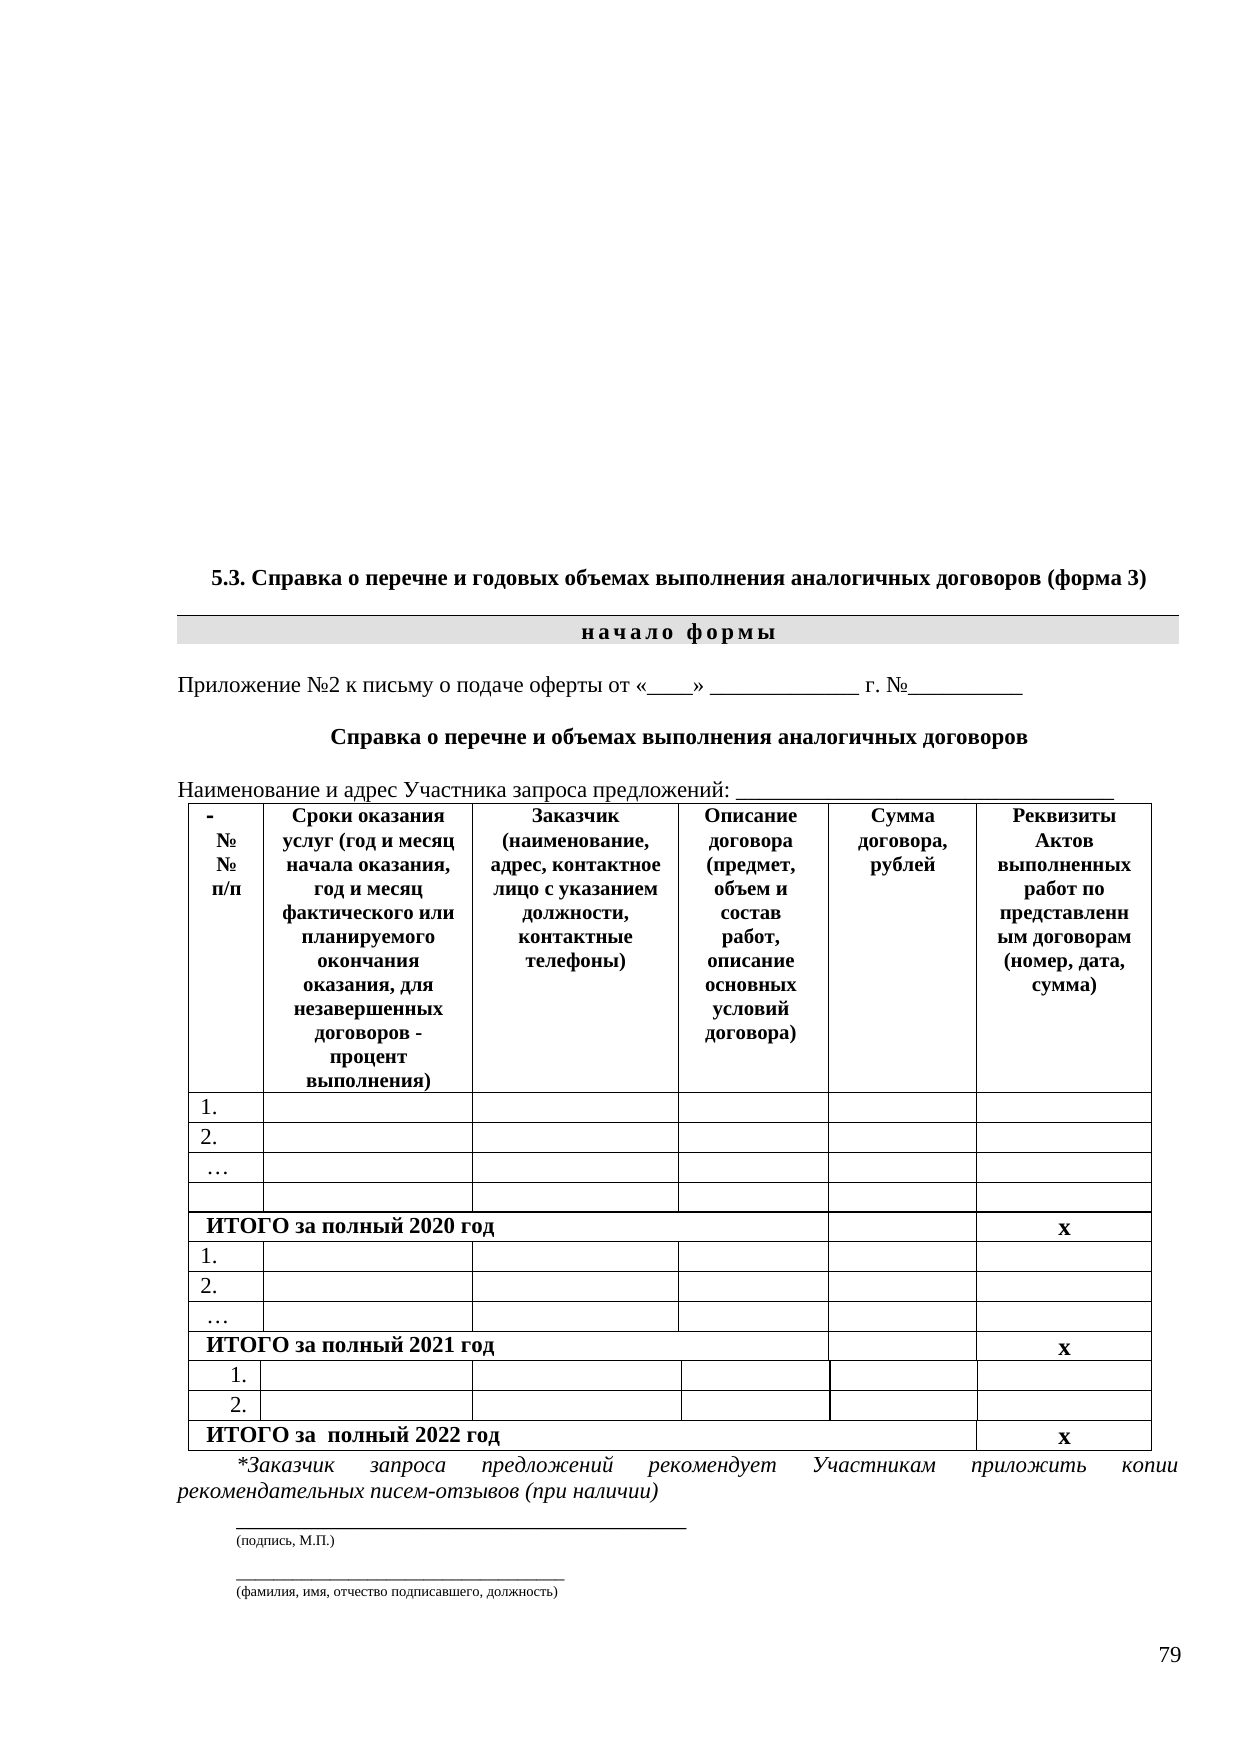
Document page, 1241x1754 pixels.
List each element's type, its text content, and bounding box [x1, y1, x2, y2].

table_cell ИТОГО за полный 2021 год [189, 1332, 828, 1360]
table_cell [679, 1183, 828, 1211]
table_cell ИТОГО за полный 2022 год [189, 1421, 976, 1450]
table_cell [679, 1153, 828, 1182]
table_cell [473, 1391, 681, 1420]
text ____________________________________ [177, 1503, 1181, 1532]
table_cell [679, 1123, 828, 1152]
table_cell [829, 1093, 976, 1122]
table_cell [977, 1093, 1151, 1122]
table_cell [264, 1093, 472, 1122]
table_cell [977, 1123, 1151, 1152]
table_cell … [189, 1153, 263, 1182]
table_cell 1. [189, 1093, 263, 1122]
table_cell [829, 1153, 976, 1182]
text начало формы [177, 616, 1179, 644]
table_cell [679, 1242, 828, 1271]
table_cell [679, 1093, 828, 1122]
table_cell [473, 1302, 678, 1331]
table_cell х [977, 1332, 1151, 1360]
table_cell х [977, 1213, 1151, 1241]
table_cell [261, 1391, 472, 1420]
table_cell [189, 1361, 260, 1390]
text Приложение №2 к письму о подаче оферты от «____» _____________ г. №__________ [177, 671, 1181, 697]
table_cell [189, 1391, 260, 1420]
table_cell [829, 1183, 976, 1211]
table_cell [473, 1183, 678, 1211]
table_cell [829, 1272, 976, 1301]
table_header № № п/п [189, 804, 263, 1092]
table_cell [473, 1361, 681, 1390]
table_header Сумма договора, рублей [829, 804, 976, 1092]
table_cell [977, 1272, 1151, 1301]
table_header Заказчик (наименование, адрес, контактное лицо с указанием должности, контактные телефоны) [473, 804, 678, 1092]
table_cell [682, 1361, 829, 1390]
table_header Реквизиты Актов выполненных работ по представленным договорам (номер, дата, сумма) [977, 804, 1151, 1092]
table_cell [831, 1391, 977, 1420]
table_cell [264, 1272, 472, 1301]
table_cell [473, 1093, 678, 1122]
table_cell [473, 1153, 678, 1182]
table_cell [829, 1302, 976, 1331]
text ___________________________________ [177, 1561, 797, 1582]
table_cell [189, 1183, 263, 1211]
table_cell [829, 1332, 976, 1360]
table_cell [264, 1123, 472, 1152]
table_cell ИТОГО за полный 2020 год [189, 1213, 828, 1241]
table_cell [264, 1183, 472, 1211]
table_cell [977, 1183, 1151, 1211]
table_header Сроки оказания услуг (год и месяц начала оказания, год и месяц фактического или планируемого окончания оказания, для незавершенных договоров - процент выполнения) [264, 804, 472, 1092]
table_cell [977, 1302, 1151, 1331]
text (подпись, М.П.) [177, 1532, 797, 1561]
text *Заказчик запроса предложений рекомендует Участникам приложить копии рекомендательных писем-отзывов (при наличии) [177, 1451, 1181, 1503]
text Справка о перечне и объемах выполнения аналогичных договоров [177, 723, 1181, 750]
table_header Описание договора (предмет, объем и состав работ, описание основных условий договора) [679, 804, 828, 1092]
text (фамилия, имя, отчество подписавшего, должность) [177, 1582, 797, 1611]
text 5.3. Справка о перечне и годовых объемах выполнения аналогичных договоров (форма 3) [177, 564, 1181, 591]
table_cell [473, 1242, 678, 1271]
text Наименование и адрес Участника запроса предложений: _________________________________ [177, 776, 1181, 802]
table_cell [261, 1361, 472, 1390]
table_cell [831, 1361, 977, 1390]
table_cell [473, 1272, 678, 1301]
table_cell 2. [189, 1123, 263, 1152]
table_cell 1. [189, 1242, 263, 1271]
table_cell х [977, 1421, 1151, 1450]
table_cell [682, 1391, 829, 1420]
table_cell [264, 1242, 472, 1271]
table_cell 2. [189, 1272, 263, 1301]
table_cell [679, 1272, 828, 1301]
table_cell [978, 1361, 1151, 1390]
table_cell … [189, 1302, 263, 1331]
table_cell [264, 1153, 472, 1182]
table_cell [977, 1242, 1151, 1271]
table_cell [264, 1302, 472, 1331]
table_cell [829, 1123, 976, 1152]
table_cell [977, 1153, 1151, 1182]
table_cell [473, 1123, 678, 1152]
table_cell [829, 1242, 976, 1271]
table_cell [829, 1213, 976, 1241]
table_cell [978, 1391, 1151, 1420]
table_cell [679, 1302, 828, 1331]
